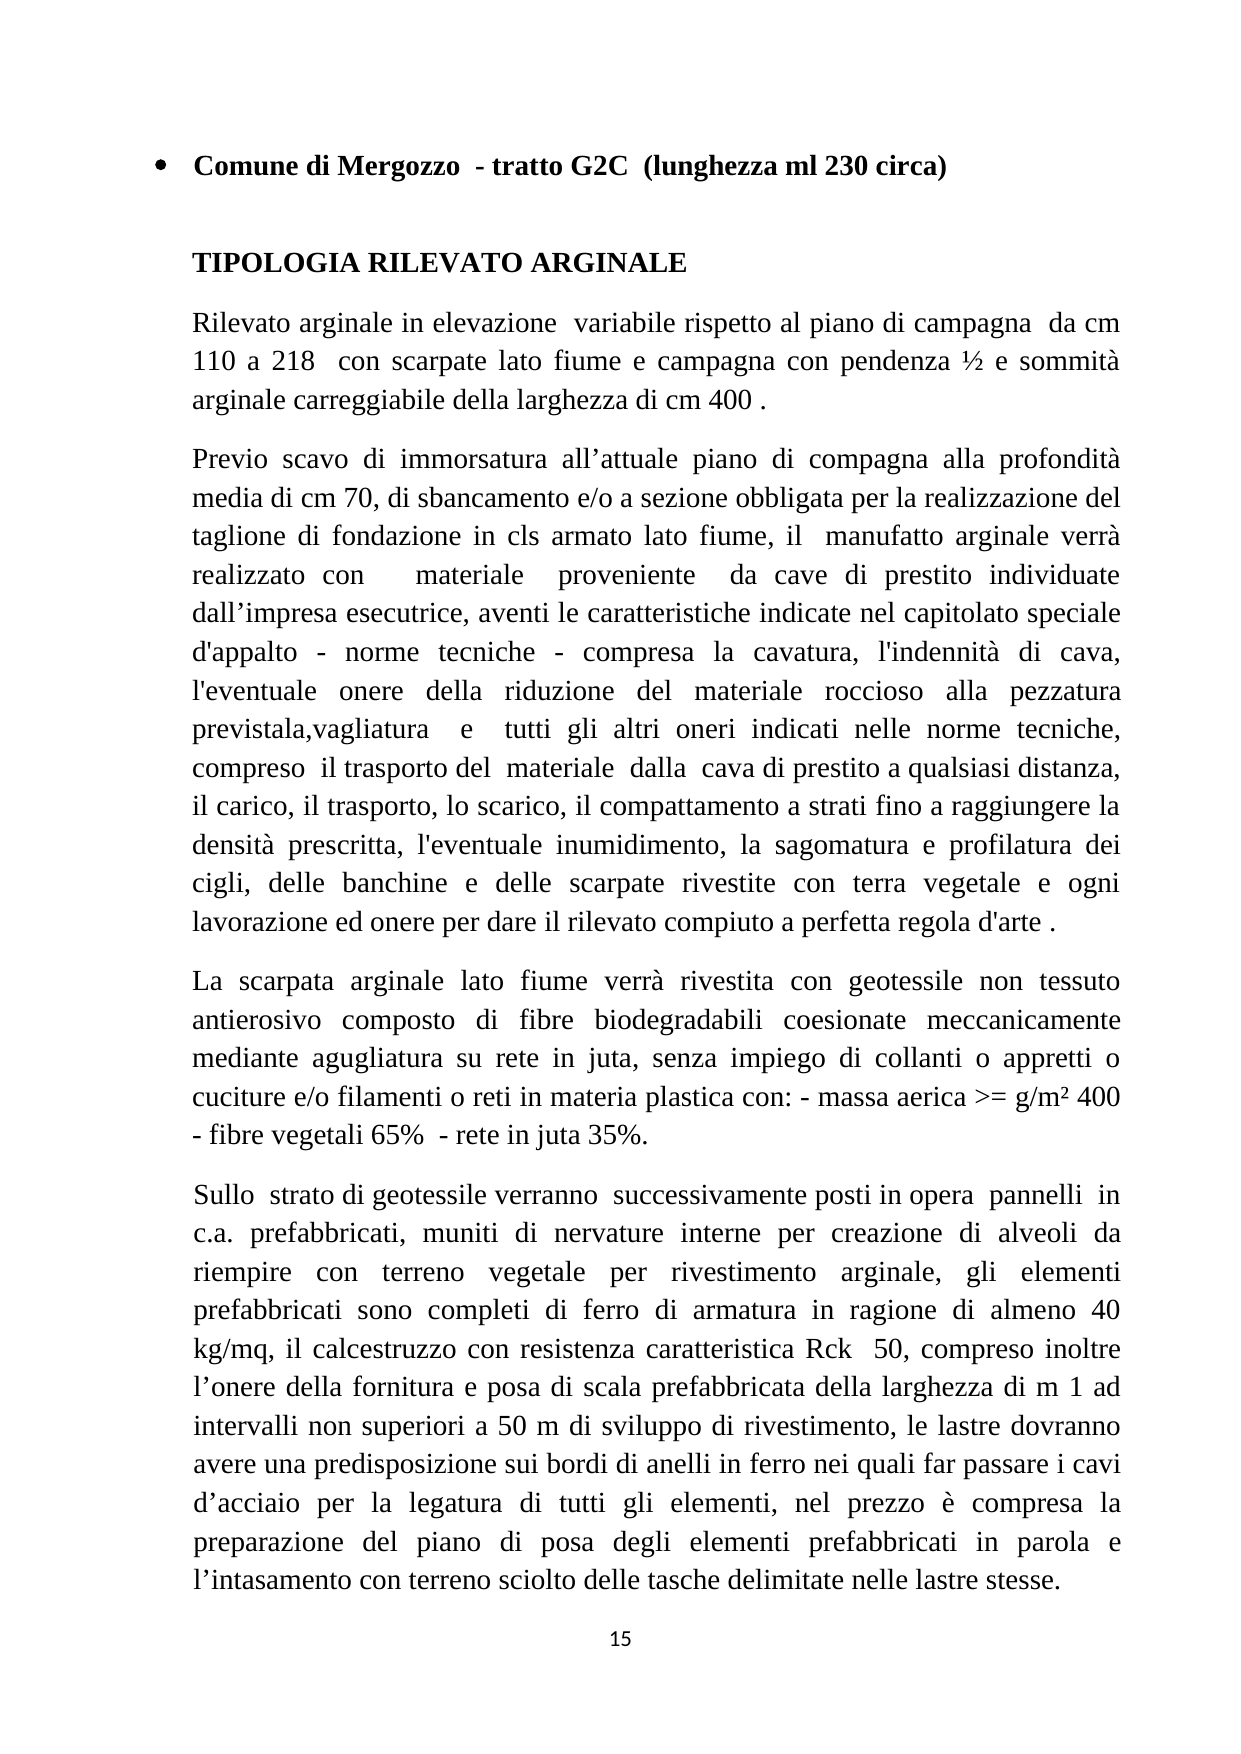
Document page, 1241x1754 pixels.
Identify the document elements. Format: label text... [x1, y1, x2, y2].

list Comune di Mergozzo - tratto G2C (lunghezza ml 230 circa) [156, 148, 1122, 181]
text TIPOLOGIA RILEVATO ARGINALE [118, 246, 1122, 279]
text Rilevato arginale in elevazione variabile rispetto al piano di campagna da cm 110 a 218 con scarpate lato fiume e campagna con pendenza ½ e sommità arginale carreggiabile della larghezza di cm 400 . [192, 305, 1122, 416]
text Previo scavo di immorsatura all’attuale piano di compagna alla profondità media di cm 70, di sbancamento e/o a sezione obbligata per la realizzazione del taglione di fondazione in cls armato lato fiume, il manufatto arginale verrà realizzato con materiale proveniente da cave di prestito individuate dall’impresa esecutrice, aventi le caratteristiche indicate nel capitolato speciale d'appalto - norme tecniche - compresa la cavatura, l'indennità di cava, l'eventuale onere della riduzione del materiale roccioso alla pezzatura previstala,vagliatura e tutti gli altri oneri indicati nelle norme tecniche, compreso il trasporto del materiale dalla cava di prestito a qualsiasi distanza, il carico, il trasporto, lo scarico, il compattamento a strati fino a raggiungere la densità prescritta, l'eventuale inumidimento, la sagomatura e profilatura dei cigli, delle banchine e delle scarpate rivestite con terra vegetale e ogni lavorazione ed onere per dare il rilevato compiuto a perfetta regola d'arte . [192, 441, 1122, 937]
text La scarpata arginale lato fiume verrà rivestita con geotessile non tessuto antierosivo composto di fibre biodegradabili coesionate meccanicamente mediante agugliatura su rete in juta, senza impiego di collanti o appretti o cuciture e/o filamenti o reti in materia plastica con: - massa aerica >= g/m² 400 - fibre vegetali 65% - rete in juta 35%. [192, 963, 1122, 1151]
list Sullo strato di geotessile verranno successivamente posti in opera pannelli in c.a. prefabbricati, muniti di nervature interne per creazione di alveoli da riempire con terreno vegetale per rivestimento arginale, gli elementi prefabbricati sono completi di ferro di armatura in ragione di almeno 40 kg/mq, il calcestruzzo con resistenza caratteristica Rck 50, compreso inoltre l’onere della fornitura e posa di scala prefabbricata della larghezza di m 1 ad intervalli non superiori a 50 m di sviluppo di rivestimento, le lastre dovranno avere una predisposizione sui bordi di anelli in ferro nei quali far passare i cavi d’acciaio per la legatura di tutti gli elementi, nel prezzo è compresa la preparazione del piano di posa degli elementi prefabbricati in parola e l’intasamento con terreno sciolto delle tasche delimitate nelle lastre stesse. [193, 1177, 1122, 1596]
